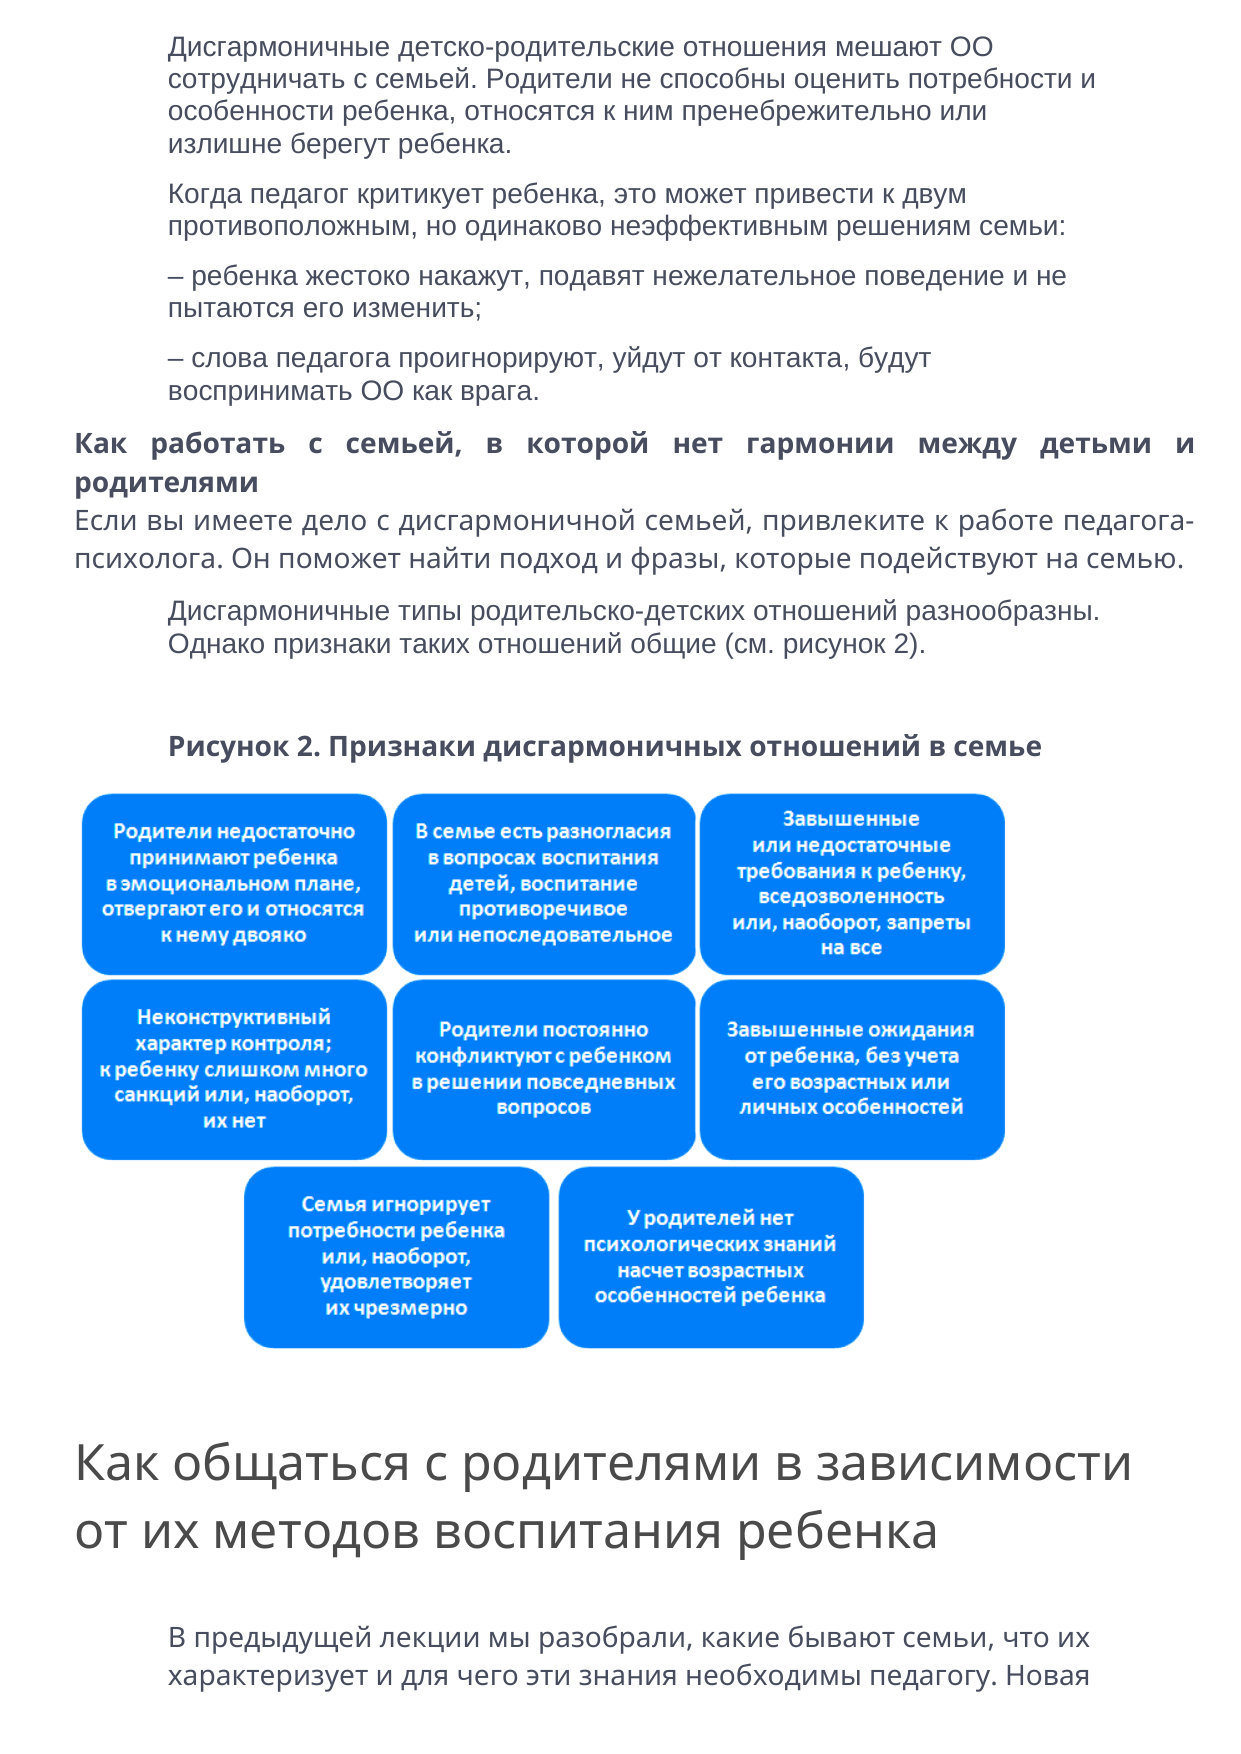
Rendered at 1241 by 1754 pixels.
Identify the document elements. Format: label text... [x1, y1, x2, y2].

text Как общаться с родителями в зависимости от их методов воспитания ребенка [74, 1426, 1196, 1563]
text Если вы имеете дело с дисгармоничной семьей, привлеките к работе педагога-психолога. Он поможет найти подход и фразы, которые подействуют на семью. [74, 500, 1196, 577]
text Рисунок 2. Признаки дисгармоничных отношений в семье [168, 727, 1102, 765]
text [168, 1617, 1102, 1694]
text – слова педагога проигнорируют, уйдут от контакта, будут воспринимать ОО как врага. [168, 341, 1102, 406]
text – ребенка жестоко накажут, подавят нежелательное поведение и не пытаются его изменить; [168, 259, 1102, 324]
text Как работать с семьей, в которой нет гармонии между детьми и родителями [74, 423, 1196, 500]
text Дисгармоничные детско-родительские отношения мешают ОО сотрудничать с семьей. Родители не способны оценить потребности и особенности ребенка, относятся к ним пренебрежительно или излишне берегут ребенка. [168, 29, 1102, 159]
picture [73, 781, 1014, 1361]
text Дисгармоничные типы родительско-детских отношений разнообразны. Однако признаки таких отношений общие (см. рисунок 2). [168, 594, 1102, 659]
text Когда педагог критикует ребенка, это может привести к двум противоположным, но одинаково неэффективным решениям семьи: [168, 177, 1102, 241]
